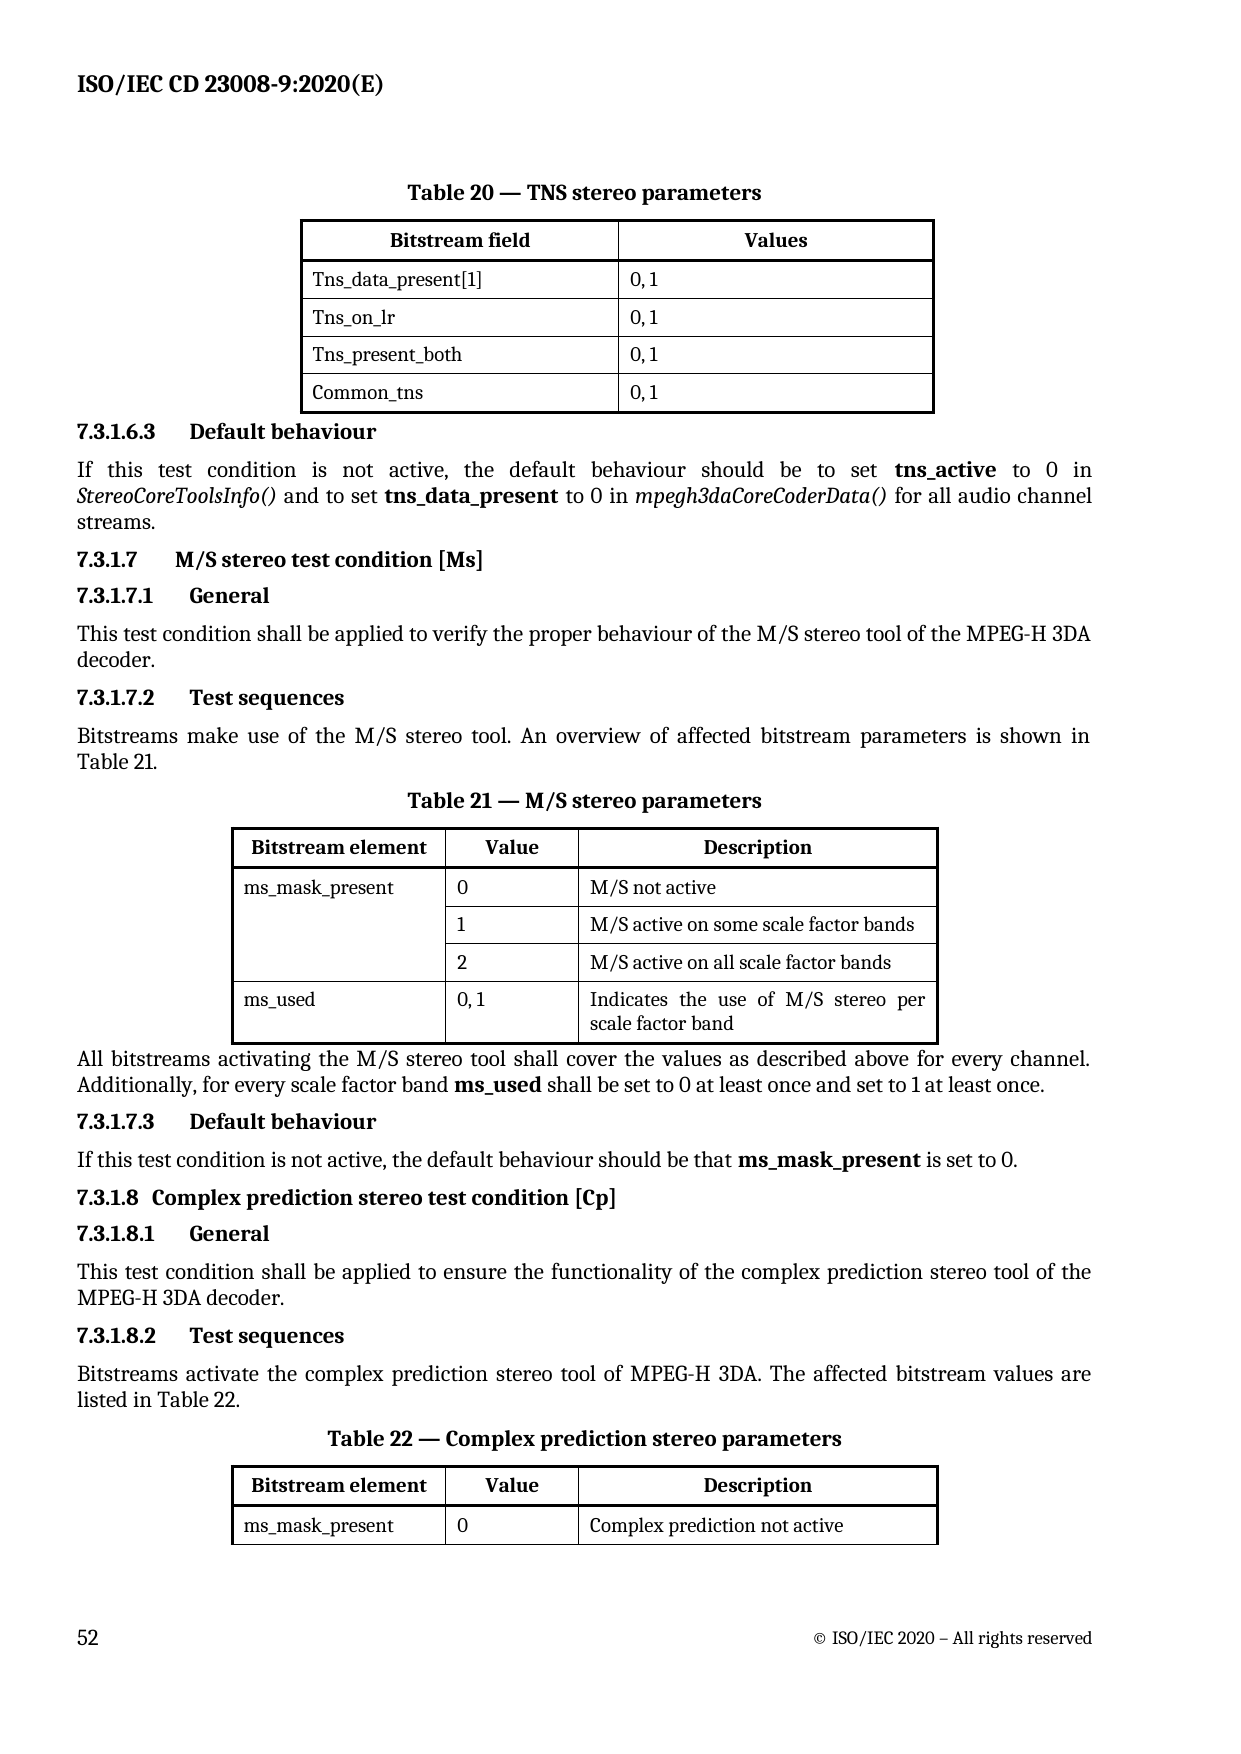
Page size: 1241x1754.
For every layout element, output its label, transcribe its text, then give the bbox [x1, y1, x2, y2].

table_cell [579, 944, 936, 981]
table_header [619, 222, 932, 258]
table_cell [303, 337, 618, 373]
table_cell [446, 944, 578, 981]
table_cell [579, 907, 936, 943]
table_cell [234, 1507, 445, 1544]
text This test condition shall be applied to ensure the functionality of the complex prediction stereo tool of the MPEG-H 3DA decoder. [77, 1259, 1093, 1312]
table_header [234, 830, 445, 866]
text Bitstreams make use of the M/S stereo tool. An overview of affected bitstream parameters is shown in Table 21. [77, 723, 1093, 775]
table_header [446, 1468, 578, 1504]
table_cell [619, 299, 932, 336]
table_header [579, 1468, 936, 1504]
text Bitstreams activate the complex prediction stereo tool of MPEG-H 3DA. The affected bitstream values are listed in Table 22. [77, 1361, 1093, 1413]
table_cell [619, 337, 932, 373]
subtitle Complex prediction stereo test condition [Cp] [77, 1186, 1093, 1210]
text If this test condition is not active, the default behaviour should be to set tns_active to 0 in StereoCoreToolsInfo() and to set tns_data_present to 0 in mpegh3daCoreCoderData() for all audio channel streams. [77, 456, 1093, 536]
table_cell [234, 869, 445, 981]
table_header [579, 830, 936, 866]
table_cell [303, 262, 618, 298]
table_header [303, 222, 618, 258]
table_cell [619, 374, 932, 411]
subtitle Test sequences [77, 1324, 1093, 1348]
subtitle General [77, 1222, 1093, 1246]
title Table 20 — TNS stereo parameters [77, 180, 1093, 206]
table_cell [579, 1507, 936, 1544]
subtitle M/S stereo test condition [Ms] [77, 548, 1093, 572]
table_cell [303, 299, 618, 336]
title Table 22 — Complex prediction stereo parameters [77, 1426, 1093, 1452]
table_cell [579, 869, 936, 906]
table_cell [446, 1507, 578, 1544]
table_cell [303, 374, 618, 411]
title Table 21 — M/S stereo parameters [77, 788, 1093, 814]
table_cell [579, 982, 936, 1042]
subtitle Default behaviour [77, 1111, 1093, 1134]
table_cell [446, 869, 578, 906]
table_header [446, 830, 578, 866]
subtitle General [77, 584, 1093, 608]
subtitle Test sequences [77, 686, 1093, 710]
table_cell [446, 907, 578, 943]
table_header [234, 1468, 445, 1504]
text All bitstreams activating the M/S stereo tool shall cover the values as described above for every channel. Additionally, for every scale factor band ms_used shall be set to 0 at least once and set to 1 at least once. [77, 1045, 1093, 1098]
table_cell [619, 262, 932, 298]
text This test condition shall be applied to verify the proper behaviour of the M/S stereo tool of the MPEG-H 3DA decoder. [77, 621, 1093, 674]
text If this test condition is not active, the default behaviour should be that ms_mask_present is set to 0. [77, 1147, 1093, 1173]
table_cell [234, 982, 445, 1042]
subtitle Default behaviour [77, 420, 1093, 444]
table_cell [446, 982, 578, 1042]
